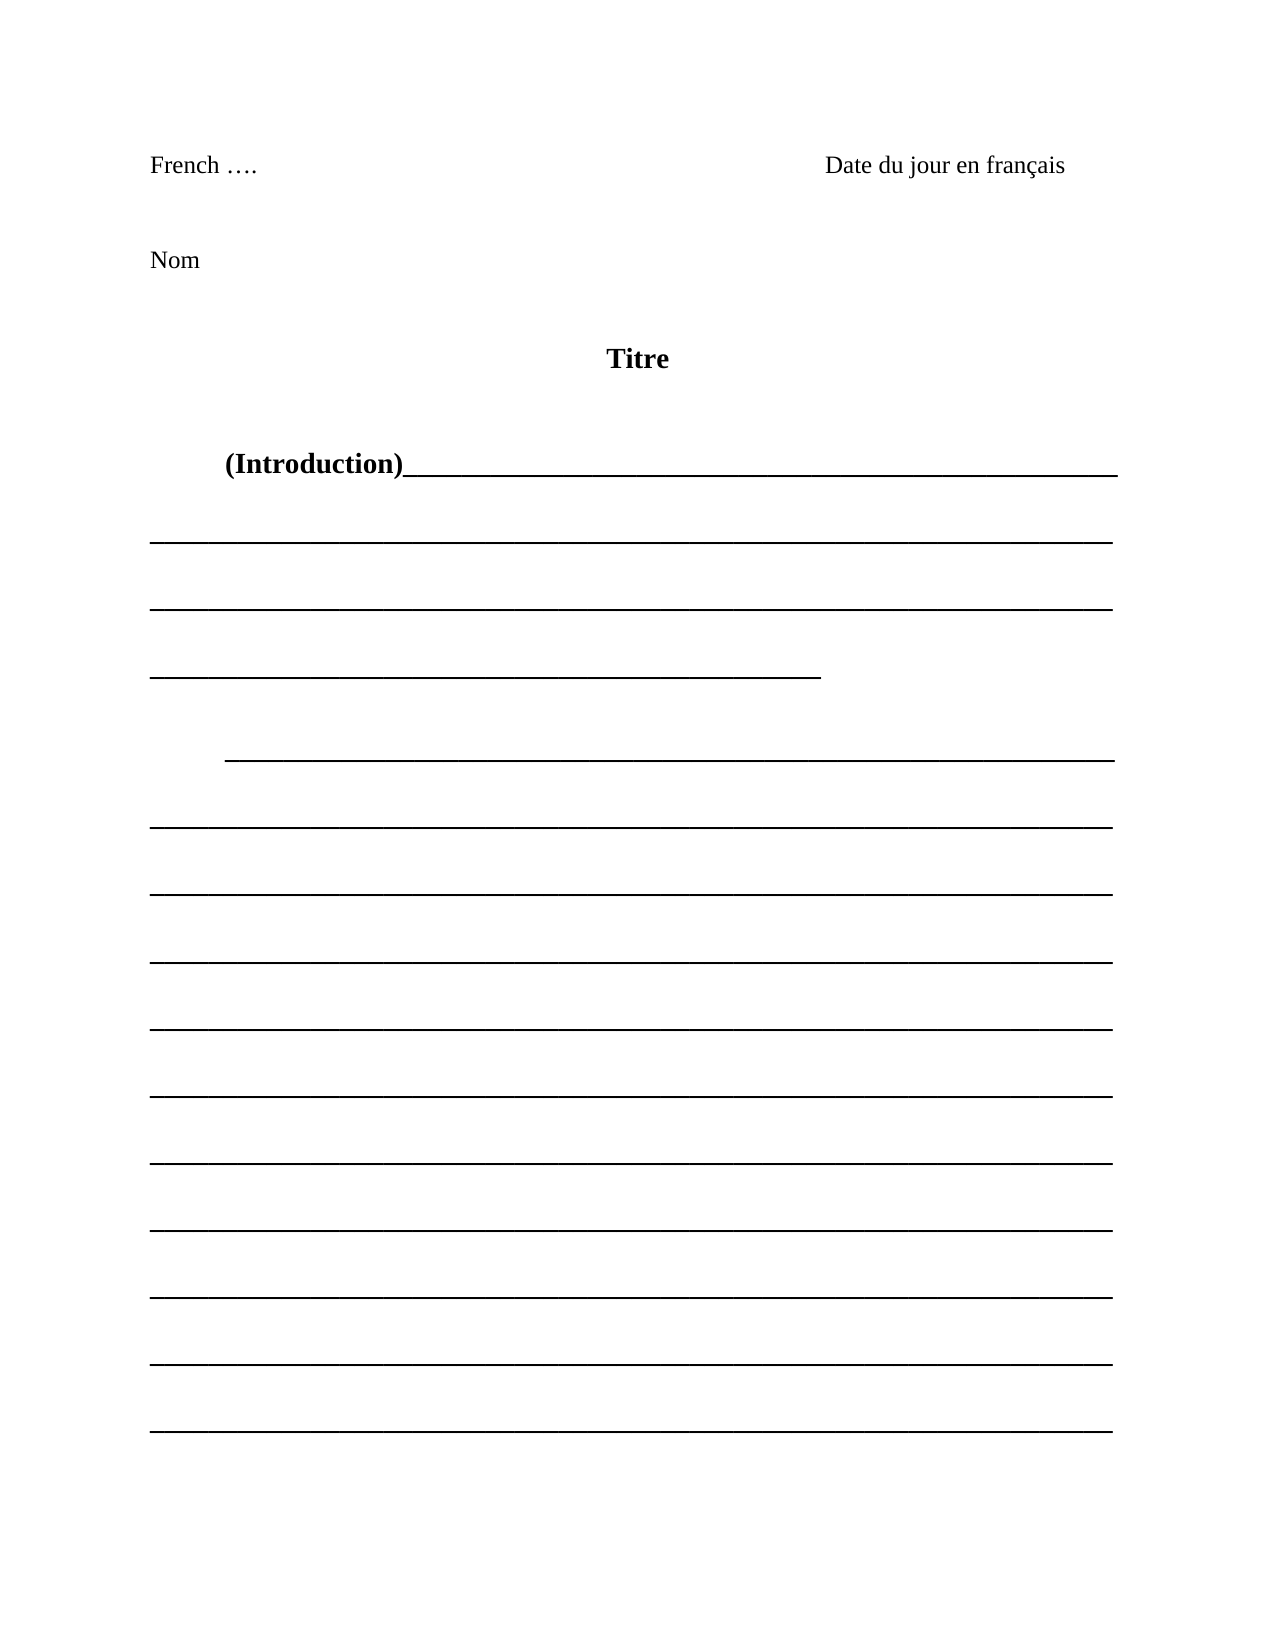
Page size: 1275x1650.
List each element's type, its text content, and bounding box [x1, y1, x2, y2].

text Nom [150, 245, 1125, 274]
text Titre [150, 341, 1125, 374]
text (Introduction)___________________________________________________________________________________________________________________________________________________________________________________________________________________________________ [150, 446, 1125, 681]
text French …. Date du jour en français [150, 150, 1125, 179]
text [150, 731, 1125, 1436]
